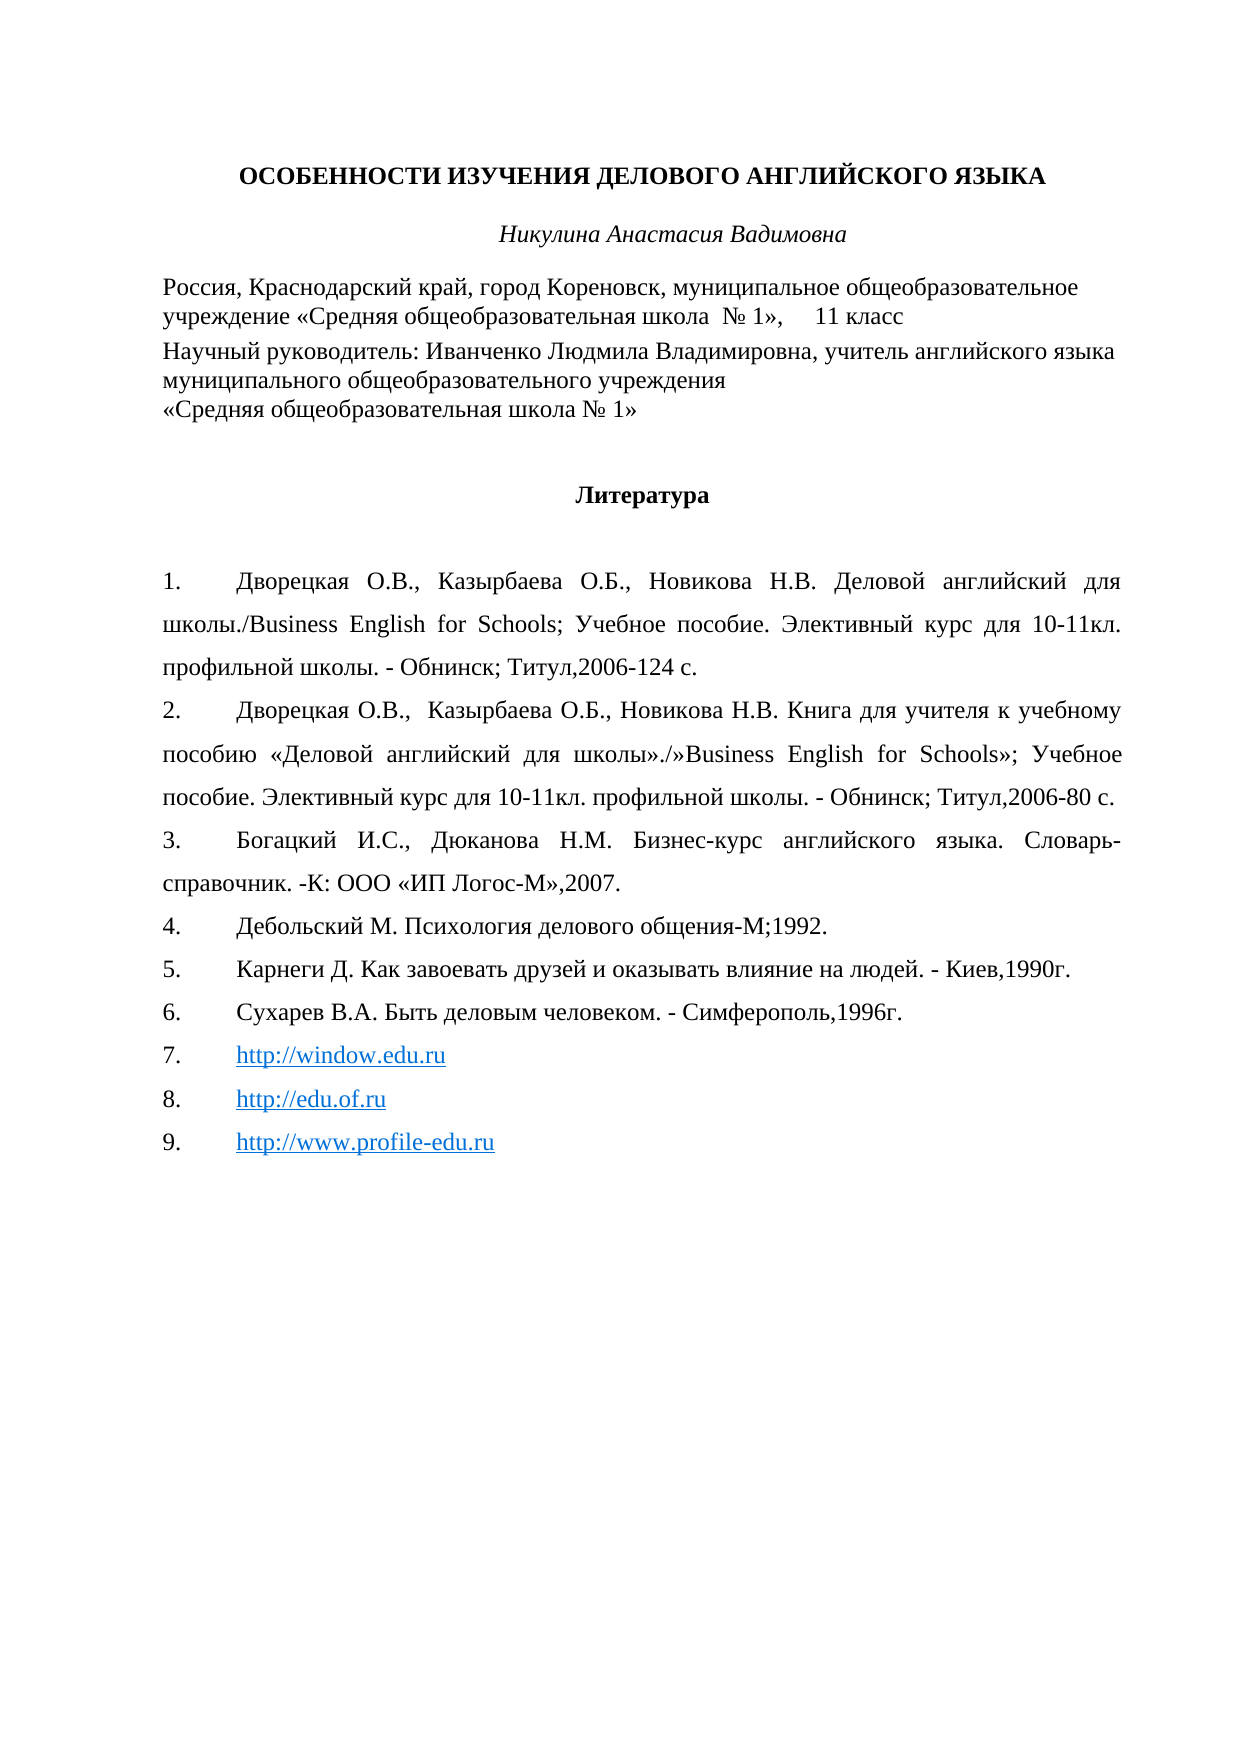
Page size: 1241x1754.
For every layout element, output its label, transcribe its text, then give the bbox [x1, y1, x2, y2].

list Дворецкая О.В., Казырбаева О.Б., Новикова Н.В. Деловой английский для школы./Business English for Schools; Учебное пособие. Элективный курс для 10-11кл. профильной школы. - Обнинск; Титул,2006-124 с. [162, 566, 1122, 681]
text Никулина Анастасия Вадимовна [162, 219, 1122, 247]
list http://edu.of.ru [162, 1084, 1122, 1112]
text Литература [162, 480, 1122, 509]
list http://www.profile-edu.ru [162, 1127, 1122, 1156]
list Дебольский М. Психология делового общения-М;1992. [162, 911, 1122, 940]
text «Средняя общеобразовательная школа № 1» [162, 394, 1122, 422]
list Богацкий И.С., Дюканова Н.М. Бизнес-курс английского языка. Словарь-справочник. -К: ООО «ИП Логос-М»,2007. [162, 825, 1122, 897]
text Научный руководитель: Иванченко Людмила Владимировна, учитель английского языка муниципального общеобразовательного учреждения [162, 336, 1122, 394]
list Сухарев В.А. Быть деловым человеком. - Симферополь,1996г. [162, 997, 1122, 1026]
list Карнеги Д. Как завоевать друзей и оказывать влияние на людей. - Киев,1990г. [162, 954, 1122, 983]
list http://window.edu.ru [162, 1041, 1122, 1069]
list Дворецкая О.В., Казырбаева О.Б., Новикова Н.В. Книга для учителя к учебному пособию «Деловой английский для школы»./»Business English for Schools»; Учебное пособие. Элективный курс для 10-11кл. профильной школы. - Обнинск; Титул,2006-80 с. [162, 696, 1122, 811]
text ОСОБЕННОСТИ ИЗУЧЕНИЯ ДЕЛОВОГО АНГЛИЙСКОГО ЯЗЫКА [162, 161, 1122, 190]
subtitle Россия, Краснодарский край, город Кореновск, муниципальное общеобразовательное учреждение «Средняя общеобразовательная школа № 1», 11 класс [162, 272, 1122, 330]
